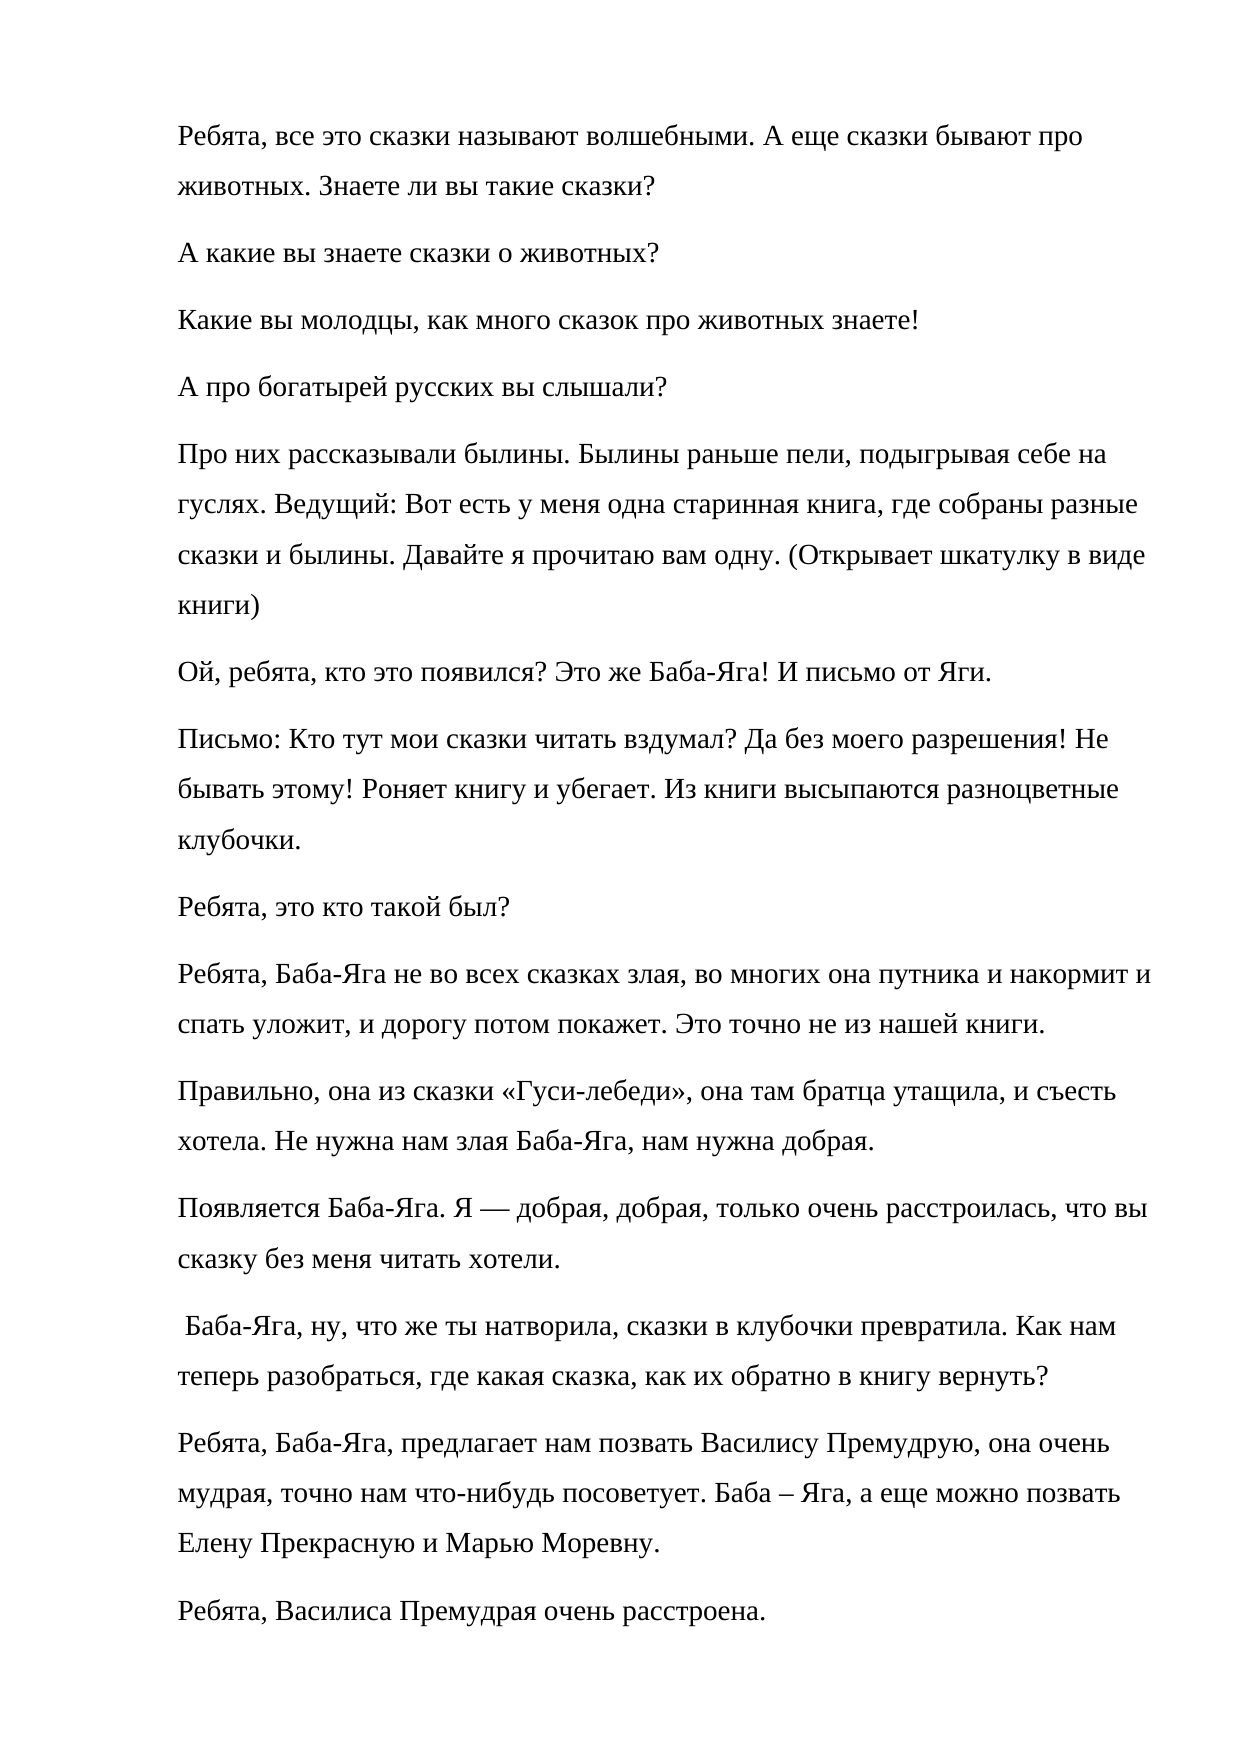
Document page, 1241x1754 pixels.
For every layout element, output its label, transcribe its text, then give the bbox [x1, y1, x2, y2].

text Ребята, Баба-Яга не во всех сказках злая, во многих она путника и накормит и спать уложит, и дорогу потом покажет. Это точно не из нашей книги. [177, 956, 1152, 1040]
text Ребята, это кто такой был? [177, 889, 1152, 922]
text Правильно, она из сказки «Гуси-лебеди», она там братца утащила, и съесть хотела. Не нужна нам злая Баба-Яга, нам нужна добрая. [177, 1073, 1152, 1157]
text Ребята, Василиса Премудрая очень расстроена. [177, 1593, 1152, 1626]
text А про богатырей русских вы слышали? [177, 369, 1152, 403]
text Письмо: Кто тут мои сказки читать вздумал? Да без моего разрешения! Не бывать этому! Роняет книгу и убегает. Из книги высыпаются разноцветные клубочки. [177, 721, 1152, 855]
text Ребята, Баба-Яга, предлагает нам позвать Василису Премудрую, она очень мудрая, точно нам что-нибудь посоветует. Баба – Яга, а еще можно позвать Елену Прекрасную и Марью Моревну. [177, 1425, 1152, 1559]
text Появляется Баба-Яга. Я — добрая, добрая, только очень расстроилась, что вы сказку без меня читать хотели. [177, 1190, 1152, 1274]
text Ребята, все это сказки называют волшебными. А еще сказки бывают про животных. Знаете ли вы такие сказки? [177, 118, 1152, 202]
text Про них рассказывали былины. Былины раньше пели, подыгрывая себе на гуслях. Ведущий: Вот есть у меня одна старинная книга, где собраны разные сказки и былины. Давайте я прочитаю вам одну. (Открывает шкатулку в виде книги) [177, 436, 1152, 621]
text Какие вы молодцы, как много сказок про животных знаете! [177, 302, 1152, 336]
text Баба-Яга, ну, что же ты натворила, сказки в клубочки превратила. Как нам теперь разобраться, где какая сказка, как их обратно в книгу вернуть? [177, 1308, 1152, 1392]
text Ой, ребята, кто это появился? Это же Баба-Яга! И письмо от Яги. [177, 654, 1152, 688]
text А какие вы знаете сказки о животных? [177, 235, 1152, 269]
